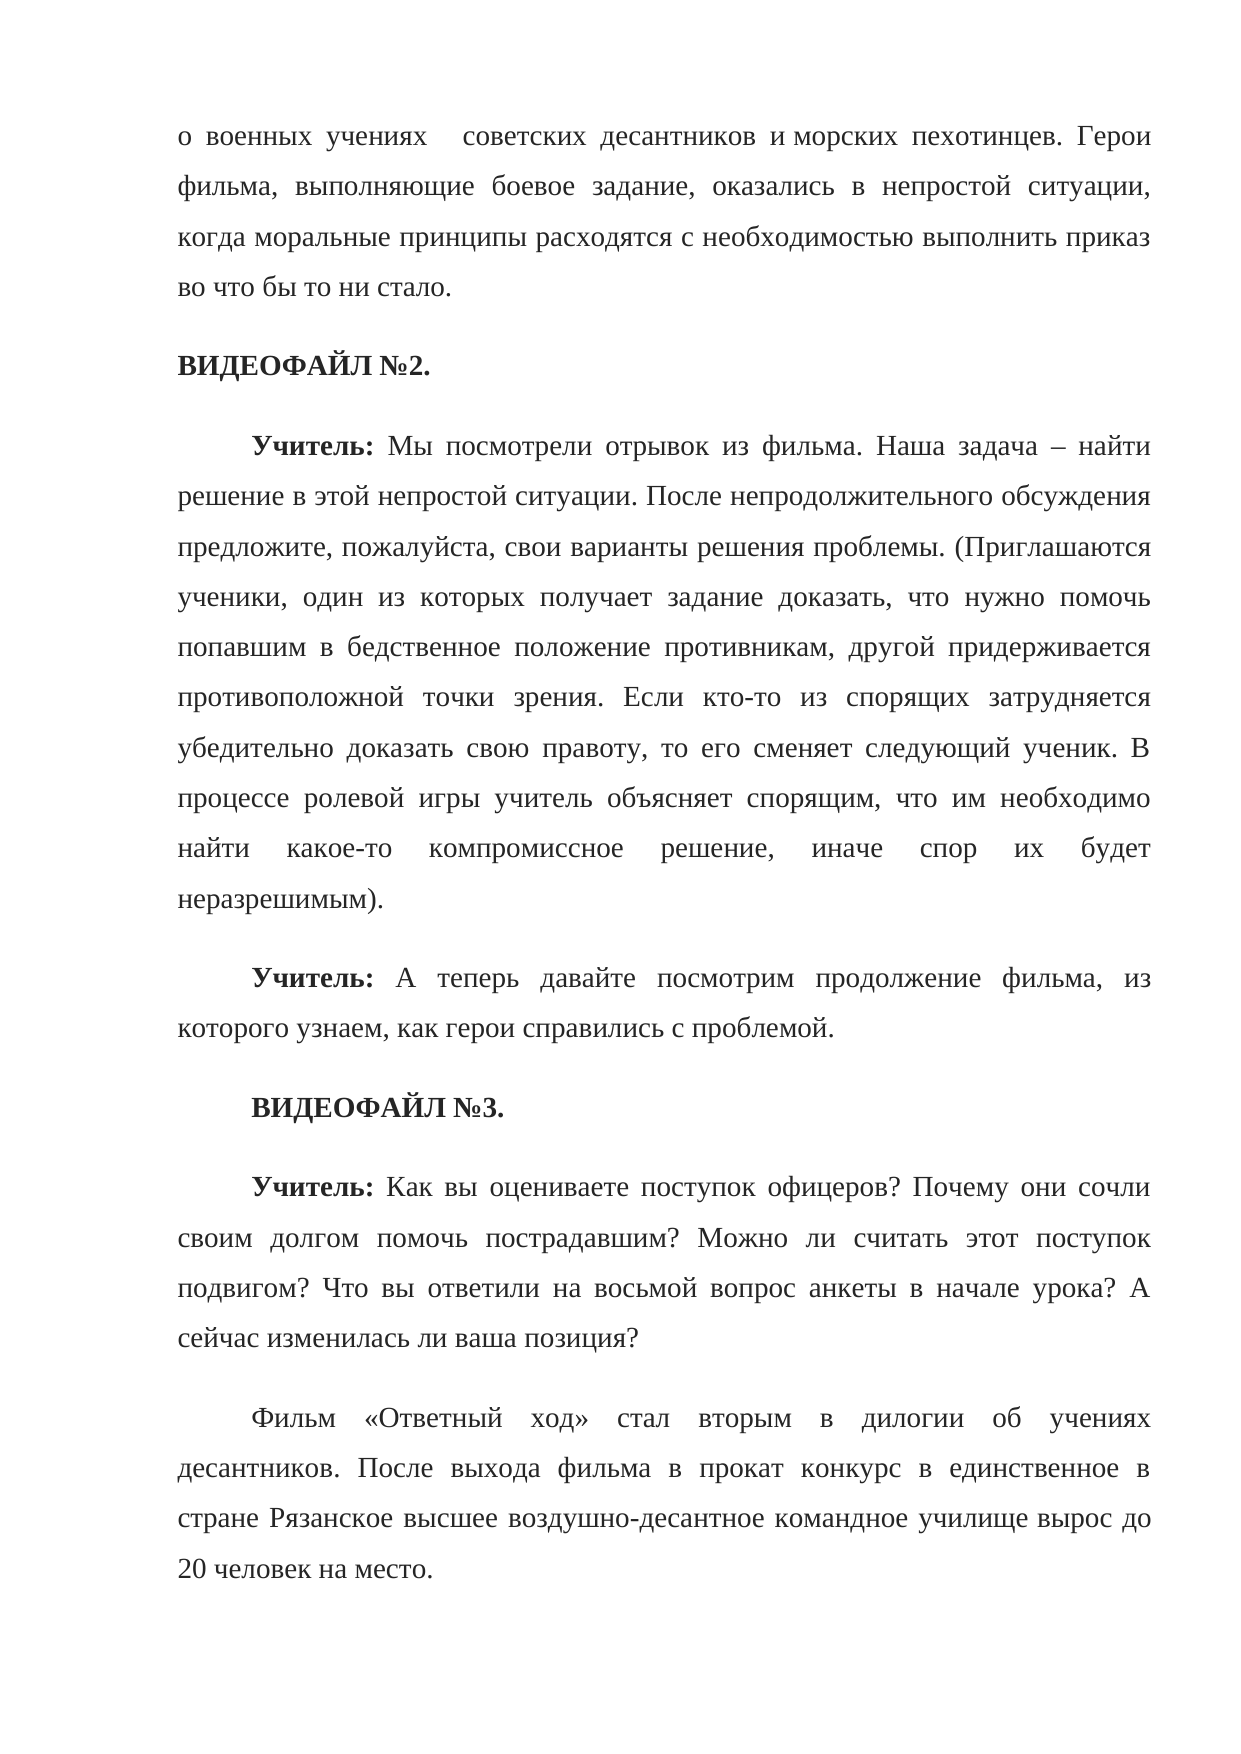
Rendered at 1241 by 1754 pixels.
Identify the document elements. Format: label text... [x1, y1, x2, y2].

text ВИДЕОФАЙЛ №2. [177, 348, 1152, 382]
text Учитель: А теперь давайте посмотрим продолжение фильма, из которого узнаем, как герои справились с проблемой. [177, 960, 1152, 1044]
text Учитель: Как вы оцениваете поступок офицеров? Почему они сочли своим долгом помочь пострадавшим? Можно ли считать этот поступок подвигом? Что вы ответили на восьмой вопрос анкеты в начале урока? А сейчас изменилась ли ваша позиция? [177, 1169, 1152, 1354]
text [177, 118, 1152, 303]
text ВИДЕОФАЙЛ №3. [177, 1090, 1152, 1124]
text Фильм «Ответный ход» стал вторым в дилогии об учениях десантников. После выхода фильма в прокат конкурс в единственное в стране Рязанское высшее воздушно-десантное командное училище вырос до 20 человек на место. [177, 1400, 1152, 1584]
text Учитель: Мы посмотрели отрывок из фильма. Наша задача – найти решение в этой непростой ситуации. После непродолжительного обсуждения предложите, пожалуйста, свои варианты решения проблемы. (Приглашаются ученики, один из которых получает задание доказать, что нужно помочь попавшим в бедственное положение противникам, другой придерживается противоположной точки зрения. Если кто-то из спорящих затрудняется убедительно доказать свою правоту, то его сменяет следующий ученик. В процессе ролевой игры учитель объясняет спорящим, что им необходимо найти какое-то компромиссное решение, иначе спор их будет неразрешимым). [177, 428, 1152, 914]
